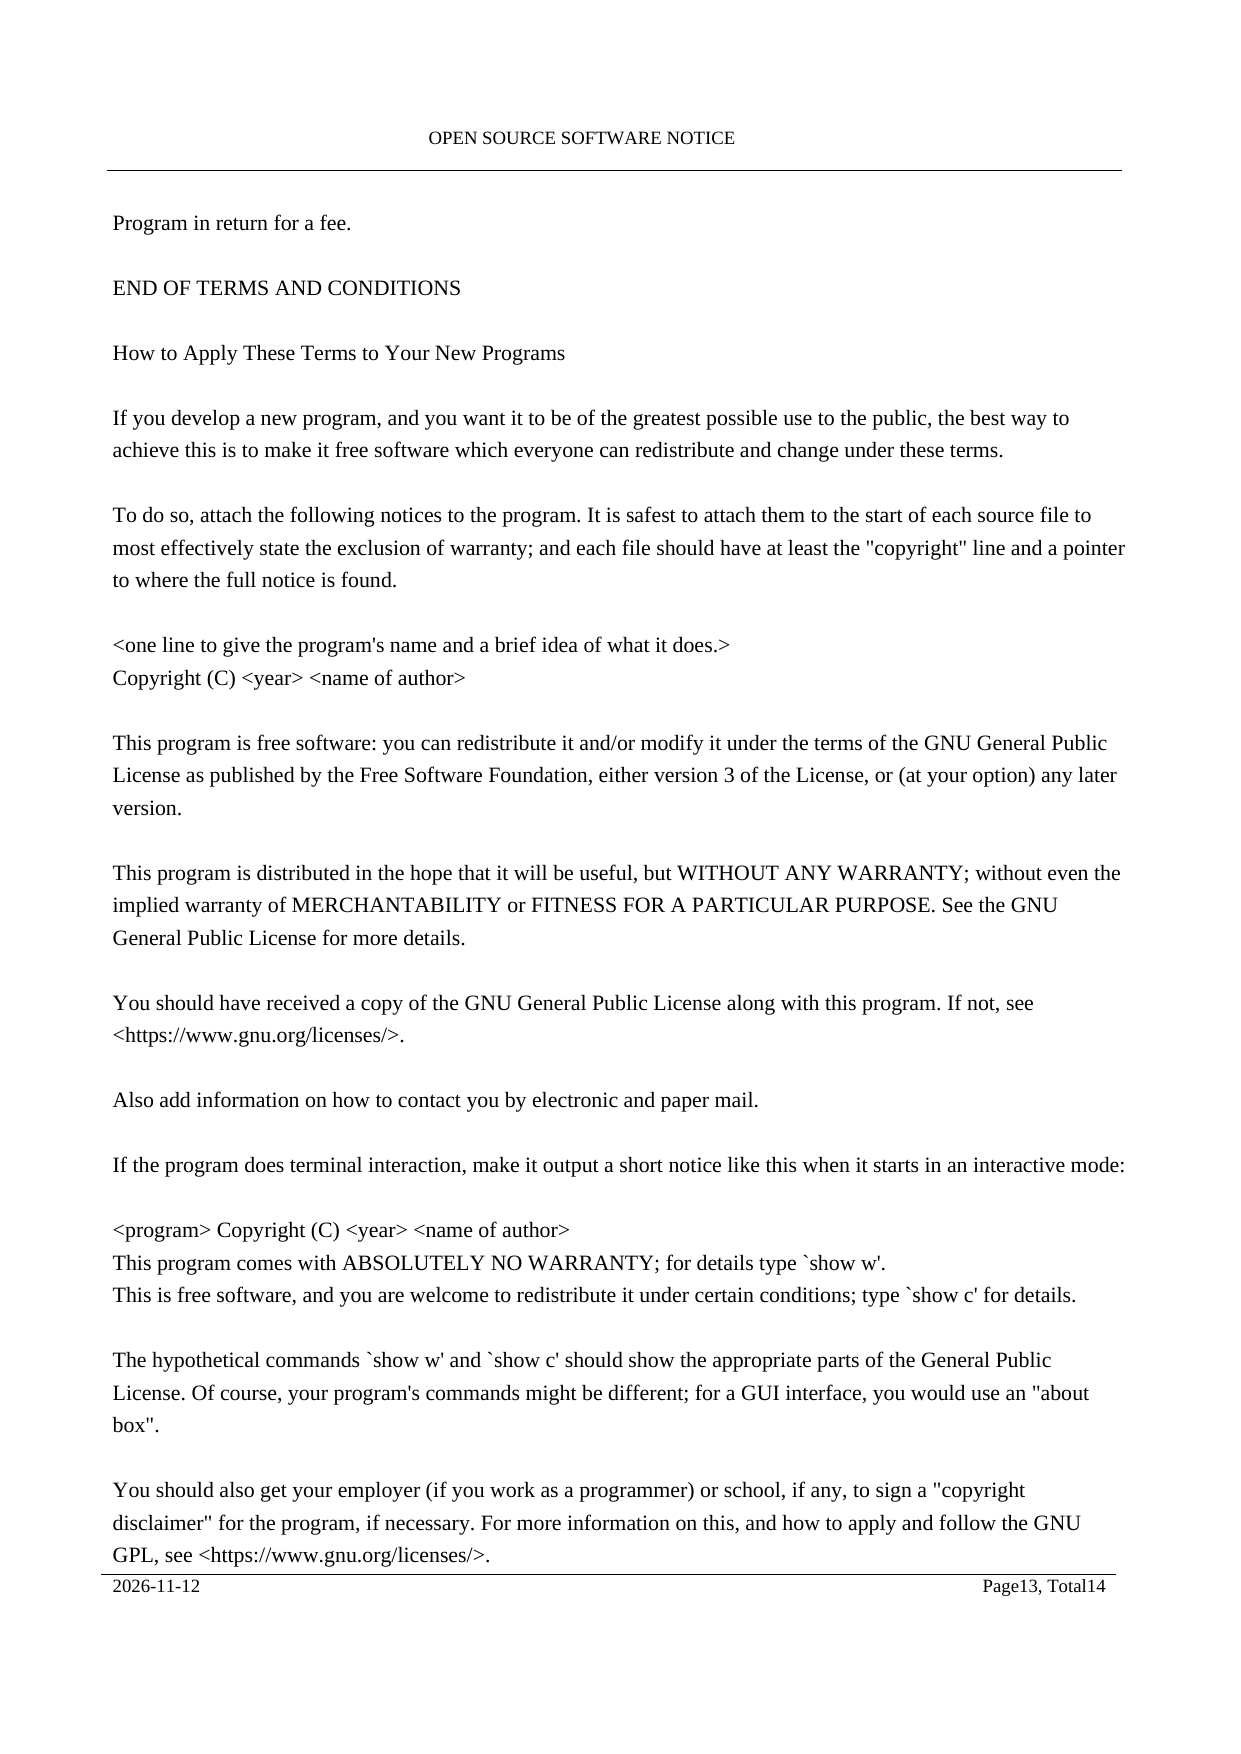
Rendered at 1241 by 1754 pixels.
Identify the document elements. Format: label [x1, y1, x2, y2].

text [112, 206, 1128, 1571]
